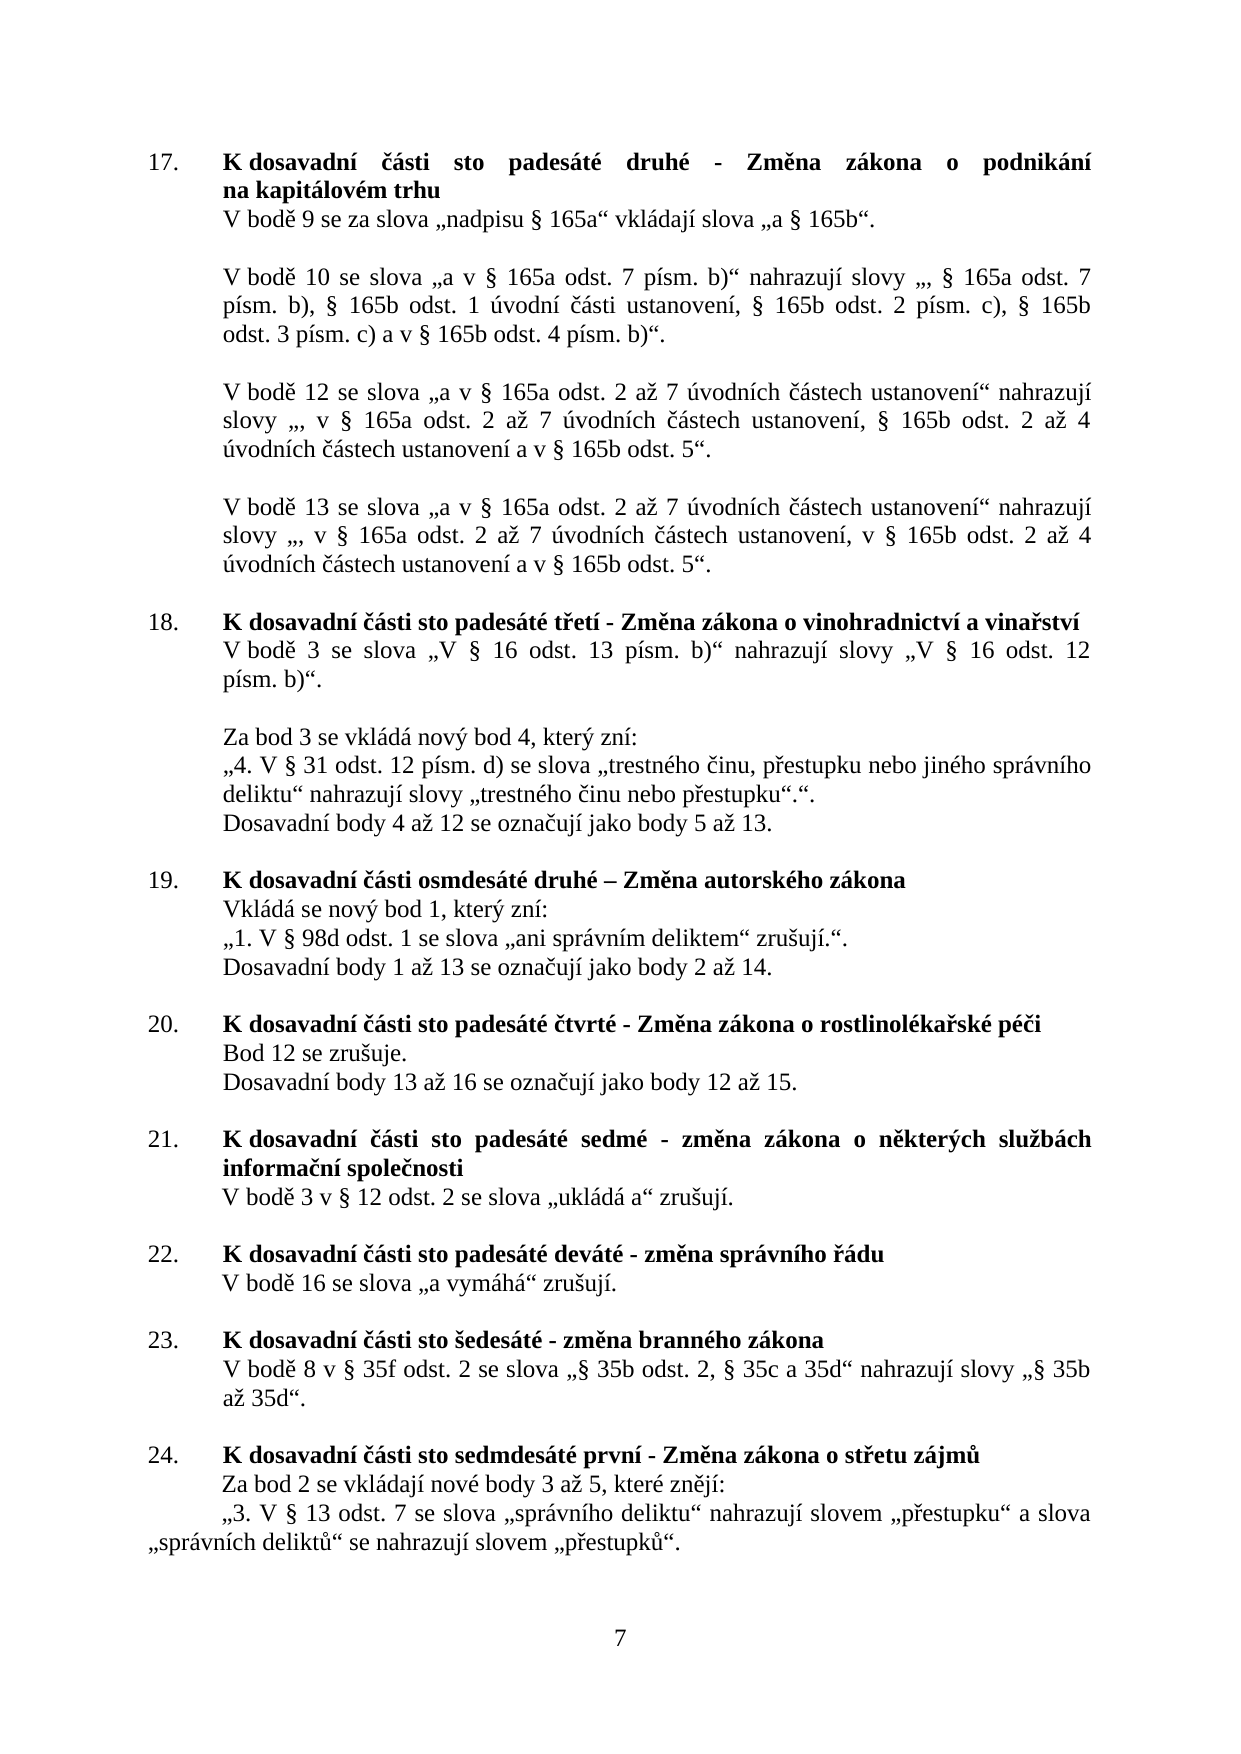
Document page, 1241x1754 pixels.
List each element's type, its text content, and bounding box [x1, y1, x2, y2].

list V bodě 12 se slova „a v § 165a odst. 2 až 7 úvodních částech ustanovení“ nahrazují slovy „, v § 165a odst. 2 až 7 úvodních částech ustanovení, § 165b odst. 2 až 4 úvodních částech ustanovení a v § 165b odst. 5“. [223, 377, 1092, 463]
text „3. V § 13 odst. 7 se slova „správního deliktu“ nahrazují slovem „přestupku“ a slova „správních deliktů“ se nahrazují slovem „přestupků“. [148, 1498, 1092, 1556]
list V bodě 10 se slova „a v § 165a odst. 7 písm. b)“ nahrazují slovy „, § 165a odst. 7 písm. b), § 165b odst. 1 úvodní části ustanovení, § 165b odst. 2 písm. c), § 165b odst. 3 písm. c) a v § 165b odst. 4 písm. b)“. [223, 262, 1092, 348]
list K dosavadní části osmdesáté druhé – Změna autorského zákona [148, 866, 1092, 894]
text Za bod 3 se vkládá nový bod 4, který zní: [223, 722, 1092, 751]
list K dosavadní části sto padesáté čtvrté - Změna zákona o rostlinolékařské péči [148, 1009, 1092, 1038]
text Dosavadní body 4 až 12 se označují jako body 5 až 13. [223, 808, 1092, 837]
list K dosavadní části sto padesáté třetí - Změna zákona o vinohradnictví a vinařství [148, 607, 1092, 636]
text Za bod 2 se vkládají nové body 3 až 5, které znějí: [148, 1469, 1092, 1498]
text „1. V § 98d odst. 1 se slova „ani správním deliktem“ zrušují.“. [223, 923, 1092, 952]
list V bodě 8 v § 35f odst. 2 se slova „§ 35b odst. 2, § 35c a 35d“ nahrazují slovy „§ 35b až 35d“. [223, 1354, 1092, 1412]
text V bodě 3 se slova „V § 16 odst. 13 písm. b)“ nahrazují slovy „V § 16 odst. 12 písm. b)“. [223, 636, 1092, 693]
list K dosavadní části sto sedmdesáté první - Změna zákona o střetu zájmů [148, 1441, 1092, 1469]
text V bodě 3 v § 12 odst. 2 se slova „ukládá a“ zrušují. [148, 1182, 1092, 1211]
text Dosavadní body 1 až 13 se označují jako body 2 až 14. [223, 952, 1092, 981]
list K dosavadní části sto šedesáté - změna branného zákona [148, 1326, 1092, 1354]
text „4. V § 31 odst. 12 písm. d) se slova „trestného činu, přestupku nebo jiného správního deliktu“ nahrazují slovy „trestného činu nebo přestupku“.“. [223, 751, 1092, 808]
text V bodě 16 se slova „a vymáhá“ zrušují. [148, 1268, 1092, 1297]
list K dosavadní části sto padesáté sedmé - změna zákona o některých službách informační společnosti [148, 1124, 1092, 1182]
list K dosavadní části sto padesáté deváté - změna správního řádu [148, 1239, 1092, 1268]
list V bodě 13 se slova „a v § 165a odst. 2 až 7 úvodních částech ustanovení“ nahrazují slovy „, v § 165a odst. 2 až 7 úvodních částech ustanovení, v § 165b odst. 2 až 4 úvodních částech ustanovení a v § 165b odst. 5“. [223, 492, 1092, 578]
text Dosavadní body 13 až 16 se označují jako body 12 až 15. [223, 1067, 1092, 1096]
list V bodě 9 se za slova „nadpisu § 165a“ vkládají slova „a § 165b“. [223, 204, 1092, 233]
text Bod 12 se zrušuje. [223, 1038, 1092, 1067]
list K dosavadní části sto padesáté druhé - Změna zákona o podnikání na kapitálovém trhu [148, 147, 1092, 204]
text Vkládá se nový bod 1, který zní: [223, 894, 1092, 923]
